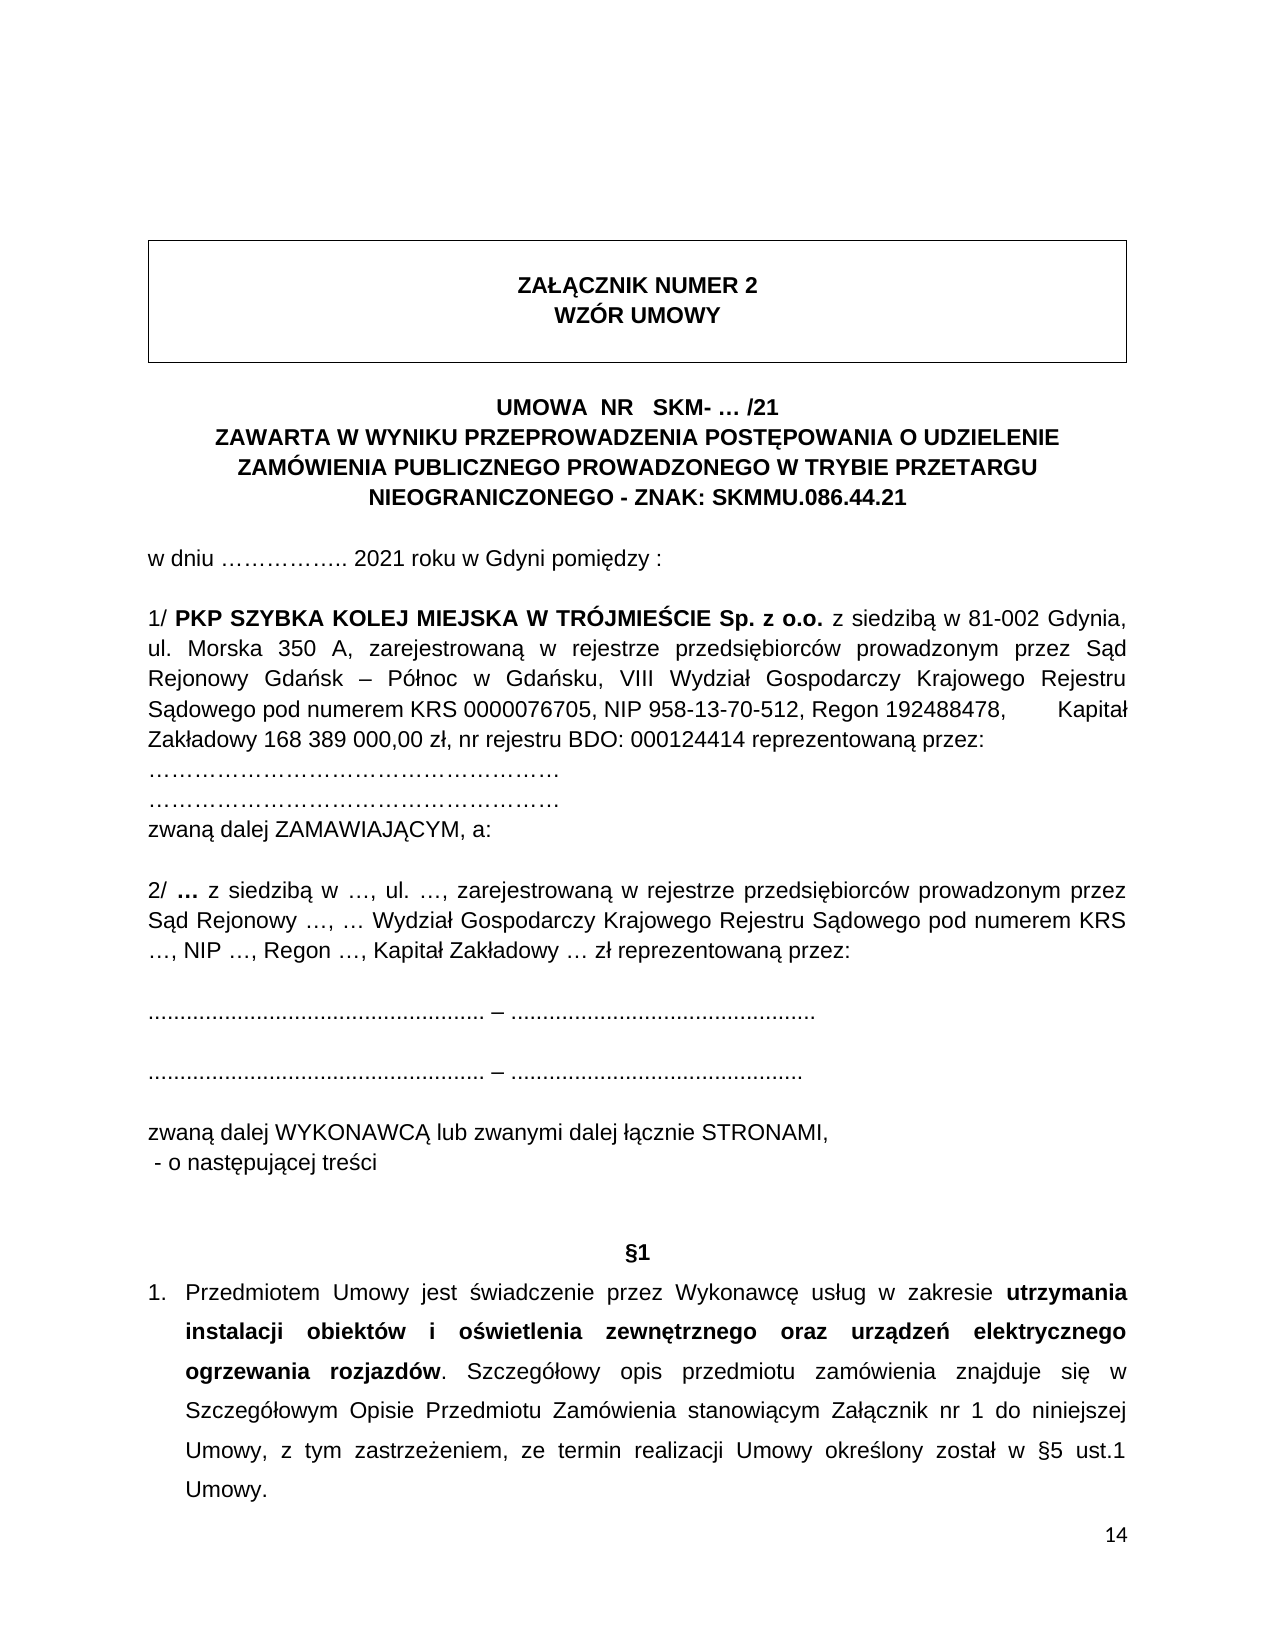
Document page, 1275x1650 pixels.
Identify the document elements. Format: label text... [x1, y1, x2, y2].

text zwaną dalej WYKONAWCĄ lub zwanymi dalej łącznie STRONAMI, [148, 1118, 1127, 1145]
list Przedmiotem Umowy jest świadczenie przez Wykonawcę usług w zakresie utrzymania instalacji obiektów i oświetlenia zewnętrznego oraz urządzeń elektrycznego ogrzewania rozjazdów. Szczegółowy opis przedmiotu zamówienia znajduje się w Szczegółowym Opisie Przedmiotu Zamówienia stanowiącym Załącznik nr 1 do niniejszej Umowy, z tym zastrzeżeniem, ze termin realizacji Umowy określony został w §5 ust.1 Umowy. [148, 1279, 1127, 1502]
text ZAWARTA W WYNIKU PRZEPROWADZENIA POSTĘPOWANIA O UDZIELENIE ZAMÓWIENIA PUBLICZNEGO PROWADZONEGO W TRYBIE PRZETARGU NIEOGRANICZONEGO - ZNAK: SKMMU.086.44.21 [148, 424, 1127, 510]
text §1 [148, 1239, 1127, 1266]
text ..................................................... – .............................................. [148, 1058, 1127, 1084]
text - o następującej treści [148, 1149, 1127, 1175]
text ..................................................... – ................................................ [148, 998, 1127, 1024]
text zwaną dalej ZAMAWIAJĄCYM, a: [148, 816, 1127, 843]
text ……………………………………………… [148, 756, 1127, 782]
text 2/ … z siedzibą w …, ul. …, zarejestrowaną w rejestrze przedsiębiorców prowadzonym przez Sąd Rejonowy …, … Wydział Gospodarczy Krajowego Rejestru Sądowego pod numerem KRS …, NIP …, Regon …, Kapitał Zakładowy … zł reprezentowaną przez: [148, 877, 1127, 963]
text UMOWA NR SKM- … /21 [148, 393, 1127, 420]
text w dniu …………….. 2021 roku w Gdyni pomiędzy : [148, 544, 1127, 571]
table_header ZAŁĄCZNIK NUMER 2 WZÓR UMOWY [149, 241, 1126, 362]
text 1/ PKP SZYBKA KOLEJ MIEJSKA W TRÓJMIEŚCIE Sp. z o.o. z siedzibą w 81-002 Gdynia, ul. Morska , zarejestrowaną w rejestrze przedsiębiorców prowadzonym przez Sąd Rejonowy Gdańsk – Północ w Gdańsku, VIII Wydział Gospodarczy Krajowego Rejestru Sądowego pod numerem KRS 0000076705, NIP 958-13-70-512, Regon 192488478, Kapitał Zakładowy 168 389 000,00 zł, nr rejestru BDO: 000124414 reprezentowaną przez: [148, 605, 1127, 752]
text ……………………………………………… [148, 786, 1127, 812]
